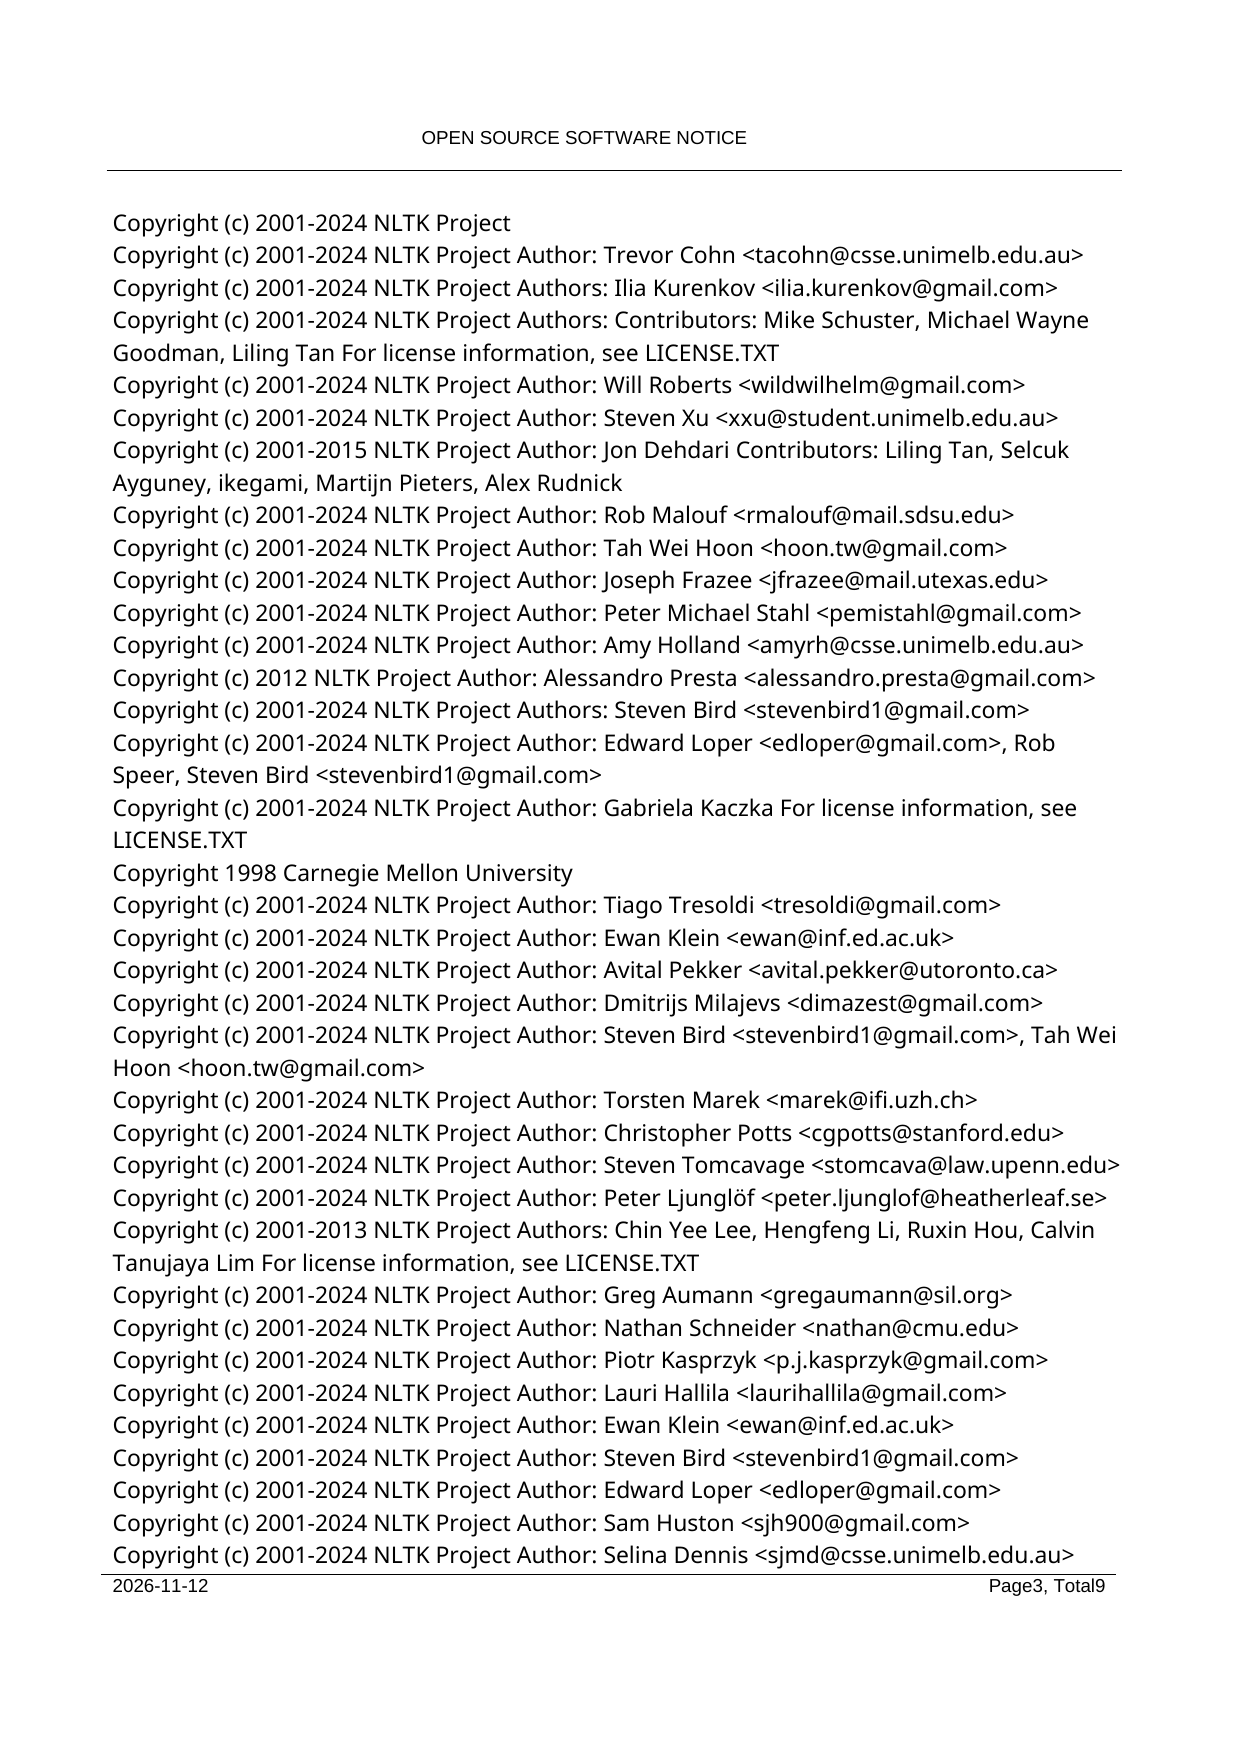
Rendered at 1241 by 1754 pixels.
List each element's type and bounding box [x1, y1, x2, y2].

text [112, 206, 1128, 1571]
